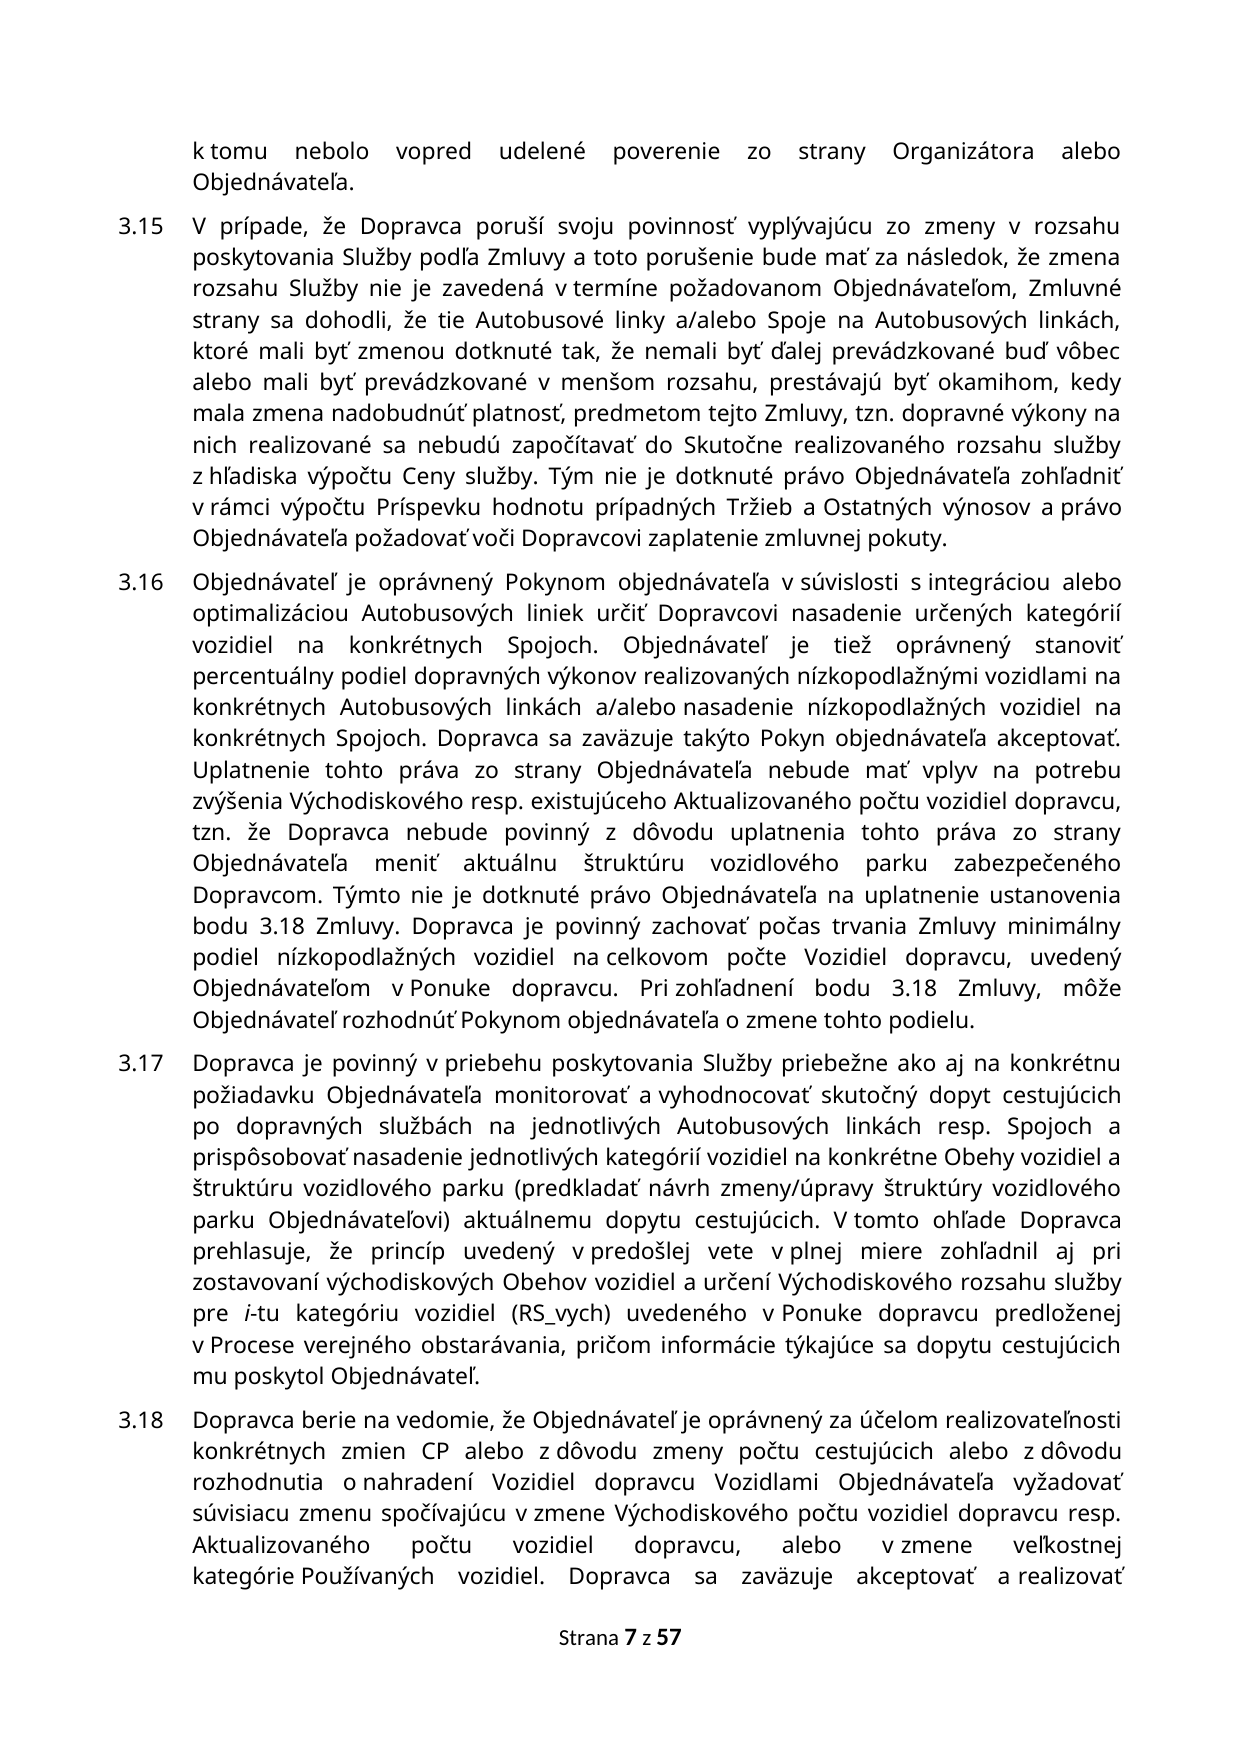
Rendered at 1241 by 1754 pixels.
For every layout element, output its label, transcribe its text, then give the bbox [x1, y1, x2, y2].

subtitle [118, 135, 1122, 197]
subtitle Objednávateľ je oprávnený Pokynom objednávateľa v súvislosti s integráciou alebo optimalizáciou Autobusových liniek určiť Dopravcovi nasadenie určených kategórií vozidiel na konkrétnych Spojoch. Objednávateľ je tiež oprávnený stanoviť percentuálny podiel dopravných výkonov realizovaných nízkopodlažnými vozidlami na konkrétnych Autobusových linkách a/alebo nasadenie nízkopodlažných vozidiel na konkrétnych Spojoch. Dopravca sa zaväzuje takýto Pokyn objednávateľa akceptovať. Uplatnenie tohto práva zo strany Objednávateľa nebude mať vplyv na potrebu zvýšenia Východiskového resp. existujúceho Aktualizovaného počtu vozidiel dopravcu, tzn. že Dopravca nebude povinný z dôvodu uplatnenia tohto práva zo strany Objednávateľa meniť aktuálnu štruktúru vozidlového parku zabezpečeného Dopravcom. Týmto nie je dotknuté právo Objednávateľa na uplatnenie ustanovenia bodu 3.18 Zmluvy. Dopravca je povinný zachovať počas trvania Zmluvy minimálny podiel nízkopodlažných vozidiel na celkovom počte Vozidiel dopravcu, uvedený Objednávateľom v Ponuke dopravcu. Pri zohľadnení bodu 3.18 Zmluvy, môže Objednávateľ rozhodnúť Pokynom objednávateľa o zmene tohto podielu. [118, 566, 1122, 1035]
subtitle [118, 1403, 1122, 1591]
subtitle Dopravca je povinný v priebehu poskytovania Služby priebežne ako aj na konkrétnu požiadavku Objednávateľa monitorovať a vyhodnocovať skutočný dopyt cestujúcich po dopravných službách na jednotlivých Autobusových linkách resp. Spojoch a prispôsobovať nasadenie jednotlivých kategórií vozidiel na konkrétne Obehy vozidiel a štruktúru vozidlového parku (predkladať návrh zmeny/úpravy štruktúry vozidlového parku Objednávateľovi) aktuálnemu dopytu cestujúcich. V tomto ohľade Dopravca prehlasuje, že princíp uvedený v predošlej vete v plnej miere zohľadnil aj pri zostavovaní východiskových Obehov vozidiel a určení Východiskového rozsahu služby pre i-tu kategóriu vozidiel (RS_vych) uvedeného v Ponuke dopravcu predloženej v Procese verejného obstarávania, pričom informácie týkajúce sa dopytu cestujúcich mu poskytol Objednávateľ. [118, 1047, 1122, 1391]
subtitle V prípade, že Dopravca poruší svoju povinnosť vyplývajúcu zo zmeny v rozsahu poskytovania Služby podľa Zmluvy a toto porušenie bude mať za následok, že zmena rozsahu Služby nie je zavedená v termíne požadovanom Objednávateľom, Zmluvné strany sa dohodli, že tie Autobusové linky a/alebo Spoje na Autobusových linkách, ktoré mali byť zmenou dotknuté tak, že nemali byť ďalej prevádzkované buď vôbec alebo mali byť prevádzkované v menšom rozsahu, prestávajú byť okamihom, kedy mala zmena nadobudnúť platnosť, predmetom tejto Zmluvy, tzn. dopravné výkony na nich realizované sa nebudú započítavať do Skutočne realizovaného rozsahu služby z hľadiska výpočtu Ceny služby. Tým nie je dotknuté právo Objednávateľa zohľadniť v rámci výpočtu Príspevku hodnotu prípadných Tržieb a Ostatných výnosov a právo Objednávateľa požadovať voči Dopravcovi zaplatenie zmluvnej pokuty. [118, 210, 1122, 553]
